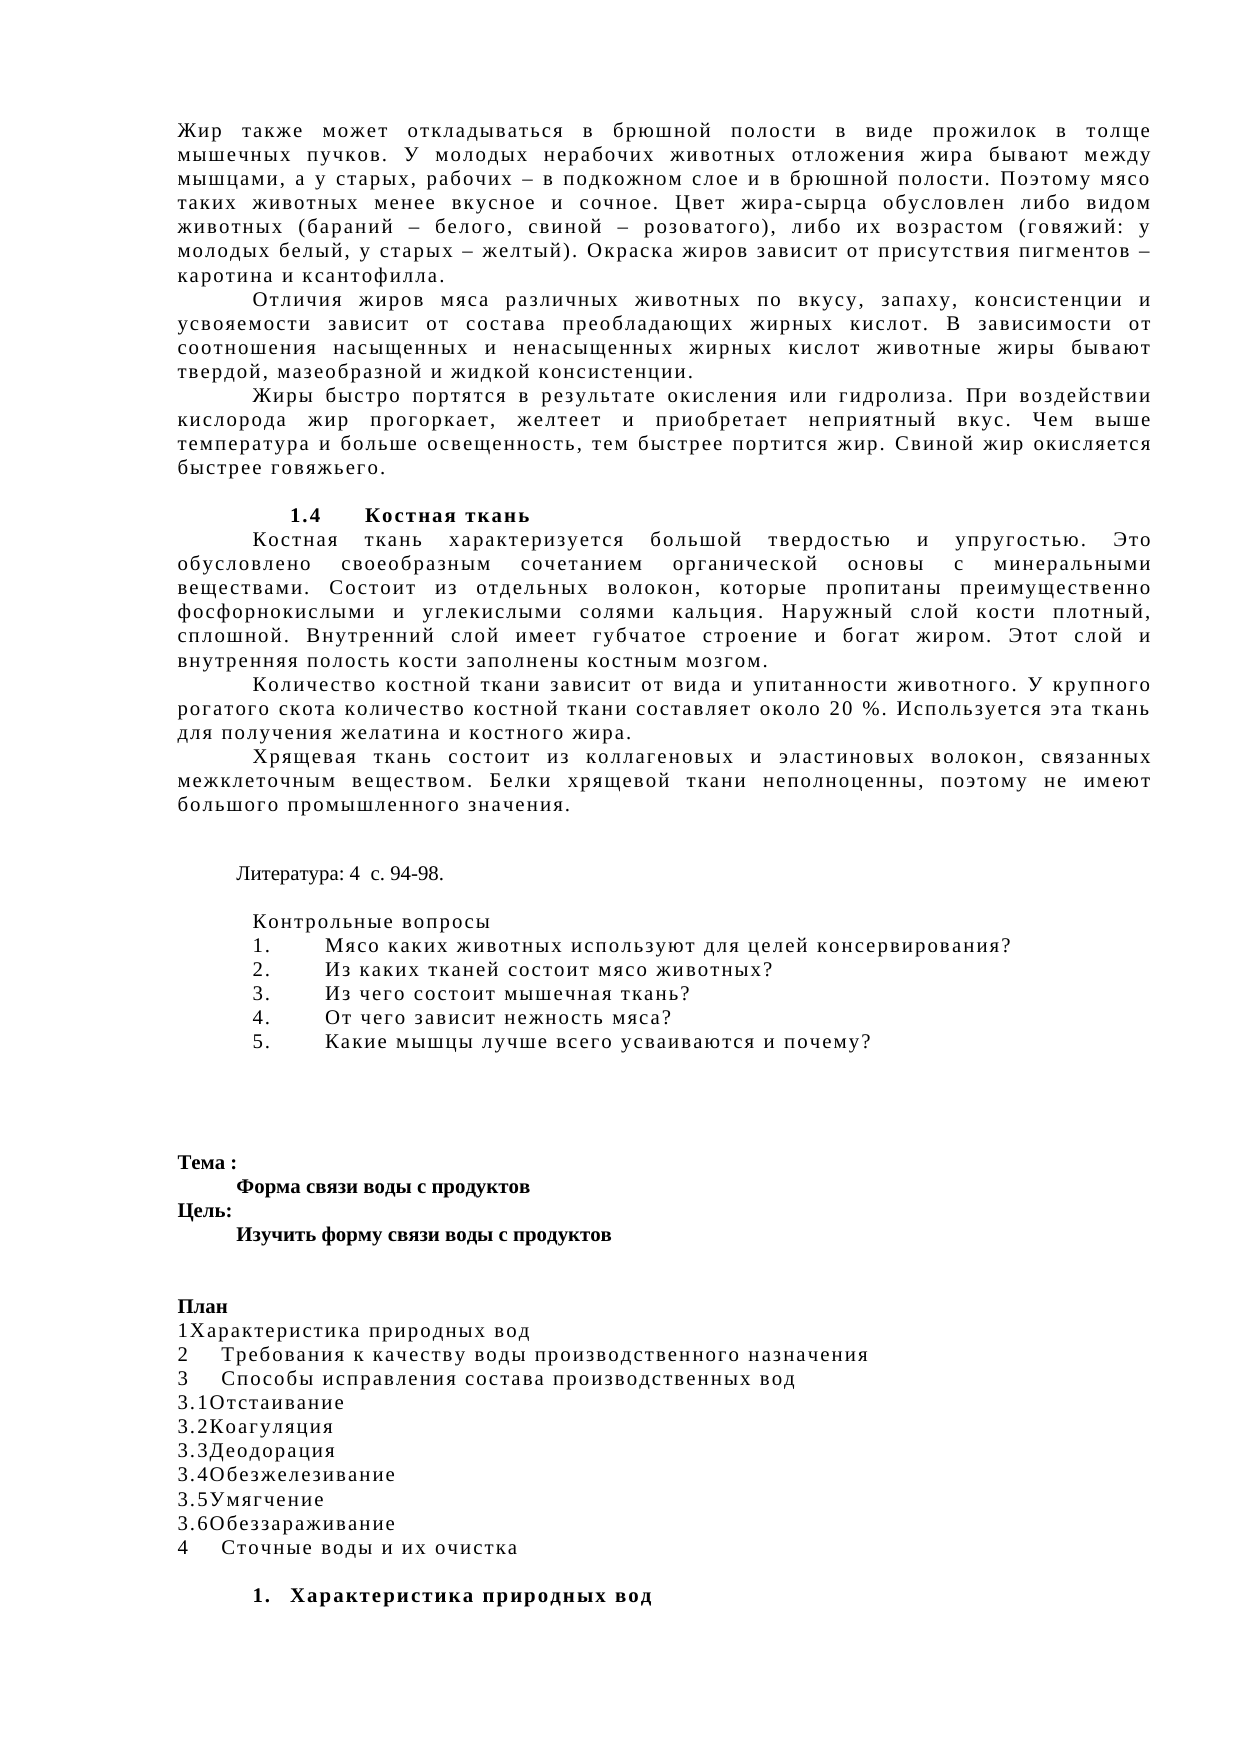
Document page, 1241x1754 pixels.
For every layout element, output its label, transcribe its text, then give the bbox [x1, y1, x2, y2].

title Способы исправления состава производственных вод [177, 1366, 1152, 1390]
title 3.2Коагуляция [177, 1414, 1152, 1438]
title Требования к качеству воды производственного назначения [177, 1342, 1152, 1366]
text План [177, 1294, 1152, 1318]
title Сточные воды и их очистка [177, 1534, 1152, 1559]
title Количество костной ткани зависит от вида и упитанности животного. У крупного рогатого скота количество костной ткани составляет около 20 %. Используется эта ткань для получения желатина и костного жира. [177, 672, 1152, 744]
title Из чего состоит мышечная ткань? [177, 981, 1152, 1005]
title Хрящевая ткань состоит из коллагеновых и эластиновых волокон, связанных межклеточным веществом. Белки хрящевой ткани неполноценны, поэтому не имеют большого промышленного значения. [177, 744, 1152, 816]
title Контрольные вопросы [252, 909, 1152, 933]
title 3.1Отстаивание [177, 1390, 1152, 1414]
subtitle Литература: 4 с. 94-98. [177, 861, 1152, 885]
title Жиры быстро портятся в результате окисления или гидролиза. При воздействии кислорода жир прогоркает, желтеет и приобретает неприятный вкус. Чем выше температура и больше освещенность, тем быстрее портится жир. Свиной жир окисляется быстрее говяжьего. [177, 383, 1152, 479]
title 1Характеристика природных вод [177, 1318, 1152, 1342]
title От чего зависит нежность мяса? [177, 1005, 1152, 1029]
title 3.4Обезжелезивание [177, 1462, 1152, 1486]
title Костная ткань [290, 503, 1152, 527]
title 3.3Деодорация [177, 1438, 1152, 1462]
text Форма связи воды с продуктов [177, 1174, 1152, 1198]
title Отличия жиров мяса различных животных по вкусу, запаху, консистенции и усвояемости зависит от состава преобладающих жирных кислот. В зависимости от соотношения насыщенных и ненасыщенных жирных кислот животные жиры бывают твердой, мазеобразной и жидкой консистенции. [177, 287, 1152, 383]
title Костная ткань характеризуется большой твердостью и упругостью. Это обусловлено своеобразным сочетанием органической основы с минеральными веществами. Состоит из отдельных волокон, которые пропитаны преимущественно фосфорнокислыми и углекислыми солями кальция. Наружный слой кости плотный, сплошной. Внутренний слой имеет губчатое строение и богат жиром. Этот слой и внутренняя полость кости заполнены костным мозгом. [177, 527, 1152, 672]
title Какие мышцы лучше всего усваиваются и почему? [177, 1029, 1152, 1053]
text Тема : [177, 1149, 1152, 1174]
title Мясо каких животных используют для целей консервирования? [177, 933, 1152, 957]
text Цель: [177, 1198, 1152, 1222]
title Из каких тканей состоит мясо животных? [177, 957, 1152, 981]
text Изучить форму связи воды с продуктов [177, 1222, 1152, 1246]
title Характеристика природных вод [252, 1583, 1152, 1607]
title 3.6Обеззараживание [177, 1511, 1152, 1534]
title 3.5Умягчение [177, 1486, 1152, 1511]
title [177, 118, 1152, 287]
